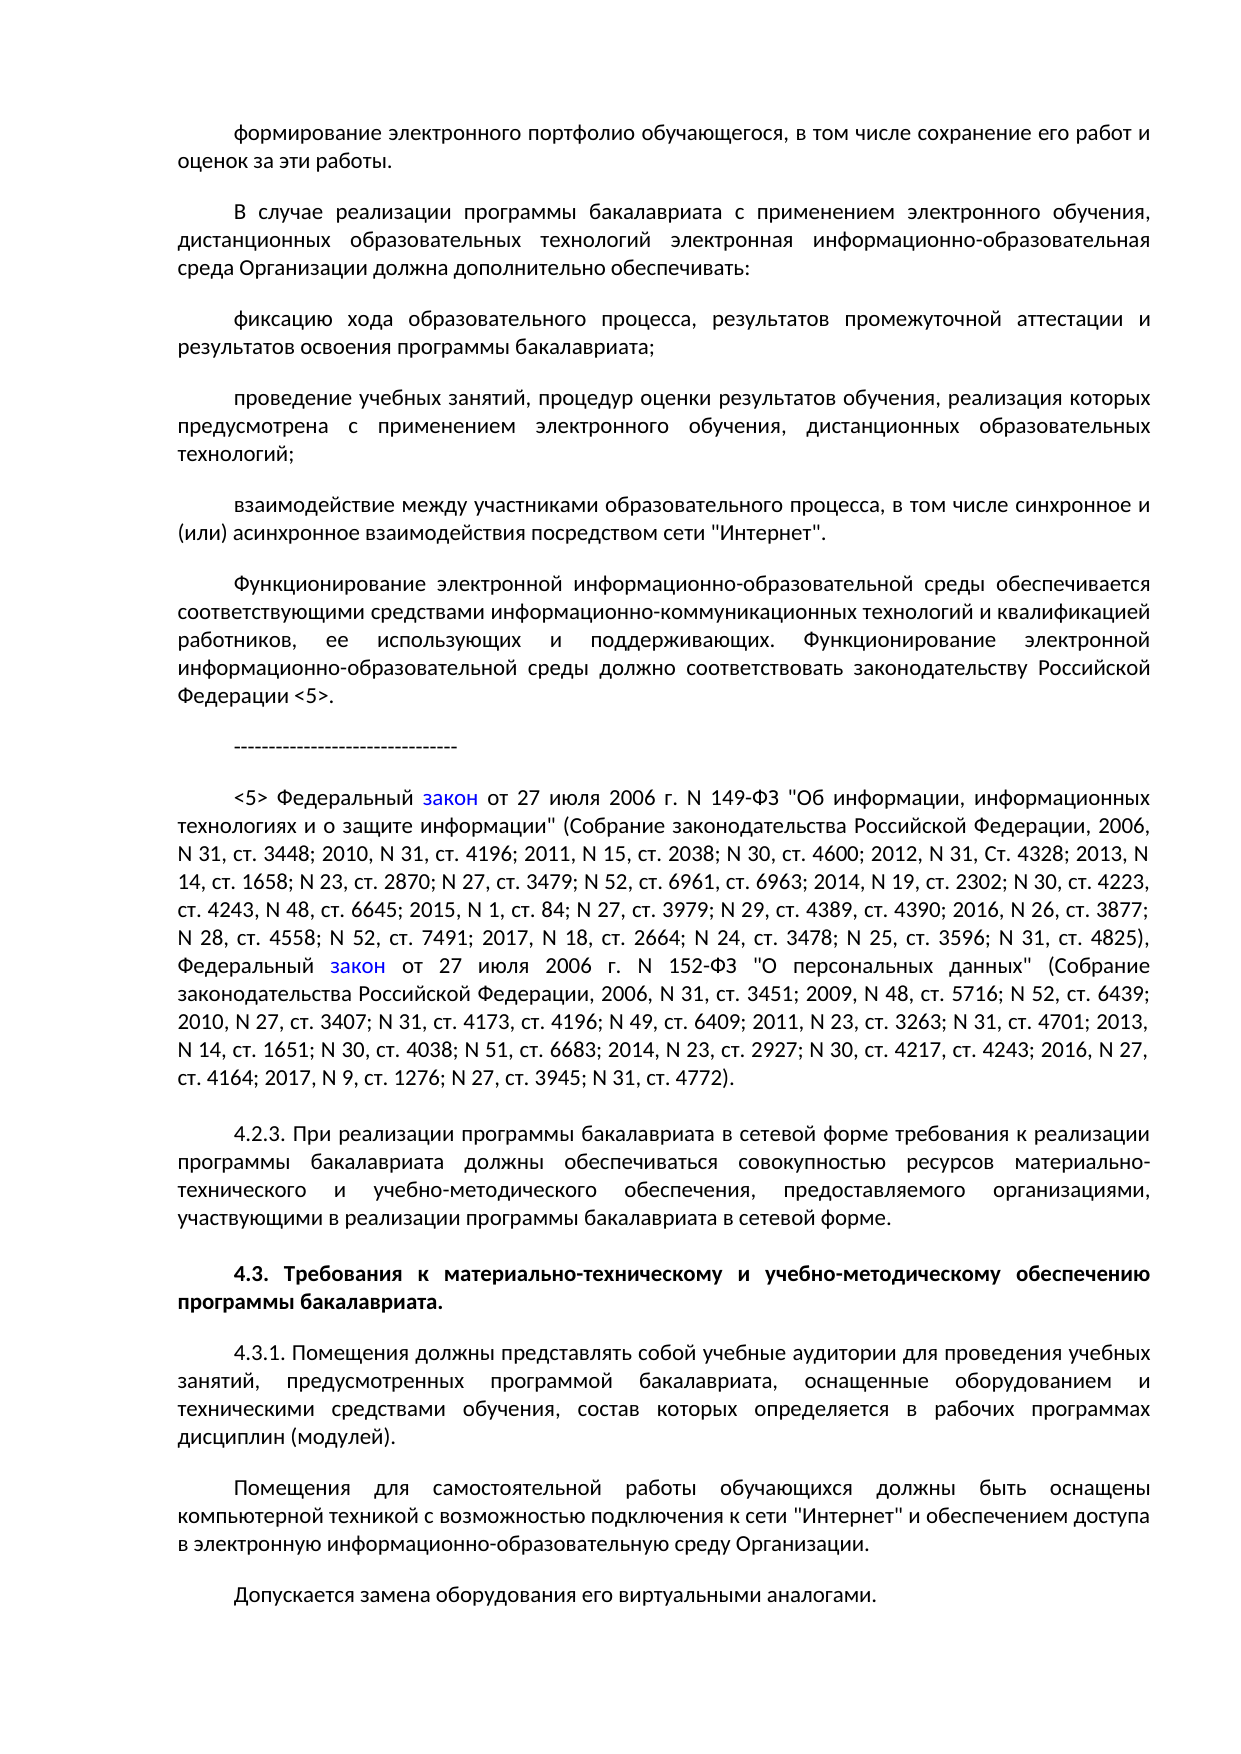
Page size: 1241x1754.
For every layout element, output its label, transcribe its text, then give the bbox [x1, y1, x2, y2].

text формирование электронного портфолио обучающегося, в том числе сохранение его работ и оценок за эти работы. [177, 118, 1152, 174]
text Допускается замена оборудования его виртуальными аналогами. [177, 1580, 1152, 1608]
text -------------------------------- [177, 732, 1152, 760]
title 4.3. Требования к материально-техническому и учебно-методическому обеспечению программы бакалавриата. [177, 1259, 1152, 1315]
text фиксацию хода образовательного процесса, результатов промежуточной аттестации и результатов освоения программы бакалавриата; [177, 304, 1152, 360]
text 4.2.3. При реализации программы бакалавриата в сетевой форме требования к реализации программы бакалавриата должны обеспечиваться совокупностью ресурсов материально-технического и учебно-методического обеспечения, предоставляемого организациями, участвующими в реализации программы бакалавриата в сетевой форме. [177, 1119, 1152, 1231]
text 4.3.1. Помещения должны представлять собой учебные аудитории для проведения учебных занятий, предусмотренных программой бакалавриата, оснащенные оборудованием и техническими средствами обучения, состав которых определяется в рабочих программах дисциплин (модулей). [177, 1338, 1152, 1450]
text Функционирование электронной информационно-образовательной среды обеспечивается соответствующими средствами информационно-коммуникационных технологий и квалификацией работников, ее использующих и поддерживающих. Функционирование электронной информационно-образовательной среды должно соответствовать законодательству Российской Федерации <5>. [177, 569, 1152, 709]
text <5> Федеральный закон от 27 июля 2006 г. N 149-ФЗ "Об информации, информационных технологиях и о защите информации" (Собрание законодательства Российской Федерации, 2006, N 31, ст. 3448; 2010, N 31, ст. 4196; 2011, N 15, ст. 2038; N 30, ст. 4600; 2012, N 31, Ст. 4328; 2013, N 14, ст. 1658; N 23, ст. 2870; N 27, ст. 3479; N 52, ст. 6961, ст. 6963; 2014, N 19, ст. 2302; N 30, ст. 4223, ст. 4243, N 48, ст. 6645; 2015, N 1, ст. 84; N 27, ст. 3979; N 29, ст. 4389, ст. 4390; 2016, N 26, ст. 3877; N 28, ст. 4558; N 52, ст. 7491; 2017, N 18, ст. 2664; N 24, ст. 3478; N 25, ст. 3596; N 31, ст. 4825), Федеральный закон от 27 июля 2006 г. N 152-ФЗ "О персональных данных" (Собрание законодательства Российской Федерации, 2006, N 31, ст. 3451; 2009, N 48, ст. 5716; N 52, ст. 6439; 2010, N 27, ст. 3407; N 31, ст. 4173, ст. 4196; N 49, ст. 6409; 2011, N 23, ст. 3263; N 31, ст. 4701; 2013, N 14, ст. 1651; N 30, ст. 4038; N 51, ст. 6683; 2014, N 23, ст. 2927; N 30, ст. 4217, ст. 4243; 2016, N 27, ст. 4164; 2017, N 9, ст. 1276; N 27, ст. 3945; N 31, ст. 4772). [177, 783, 1152, 1091]
text В случае реализации программы бакалавриата с применением электронного обучения, дистанционных образовательных технологий электронная информационно-образовательная среда Организации должна дополнительно обеспечивать: [177, 197, 1152, 281]
text Помещения для самостоятельной работы обучающихся должны быть оснащены компьютерной техникой с возможностью подключения к сети "Интернет" и обеспечением доступа в электронную информационно-образовательную среду Организации. [177, 1473, 1152, 1557]
text проведение учебных занятий, процедур оценки результатов обучения, реализация которых предусмотрена с применением электронного обучения, дистанционных образовательных технологий; [177, 383, 1152, 467]
text взаимодействие между участниками образовательного процесса, в том числе синхронное и (или) асинхронное взаимодействия посредством сети "Интернет". [177, 490, 1152, 546]
